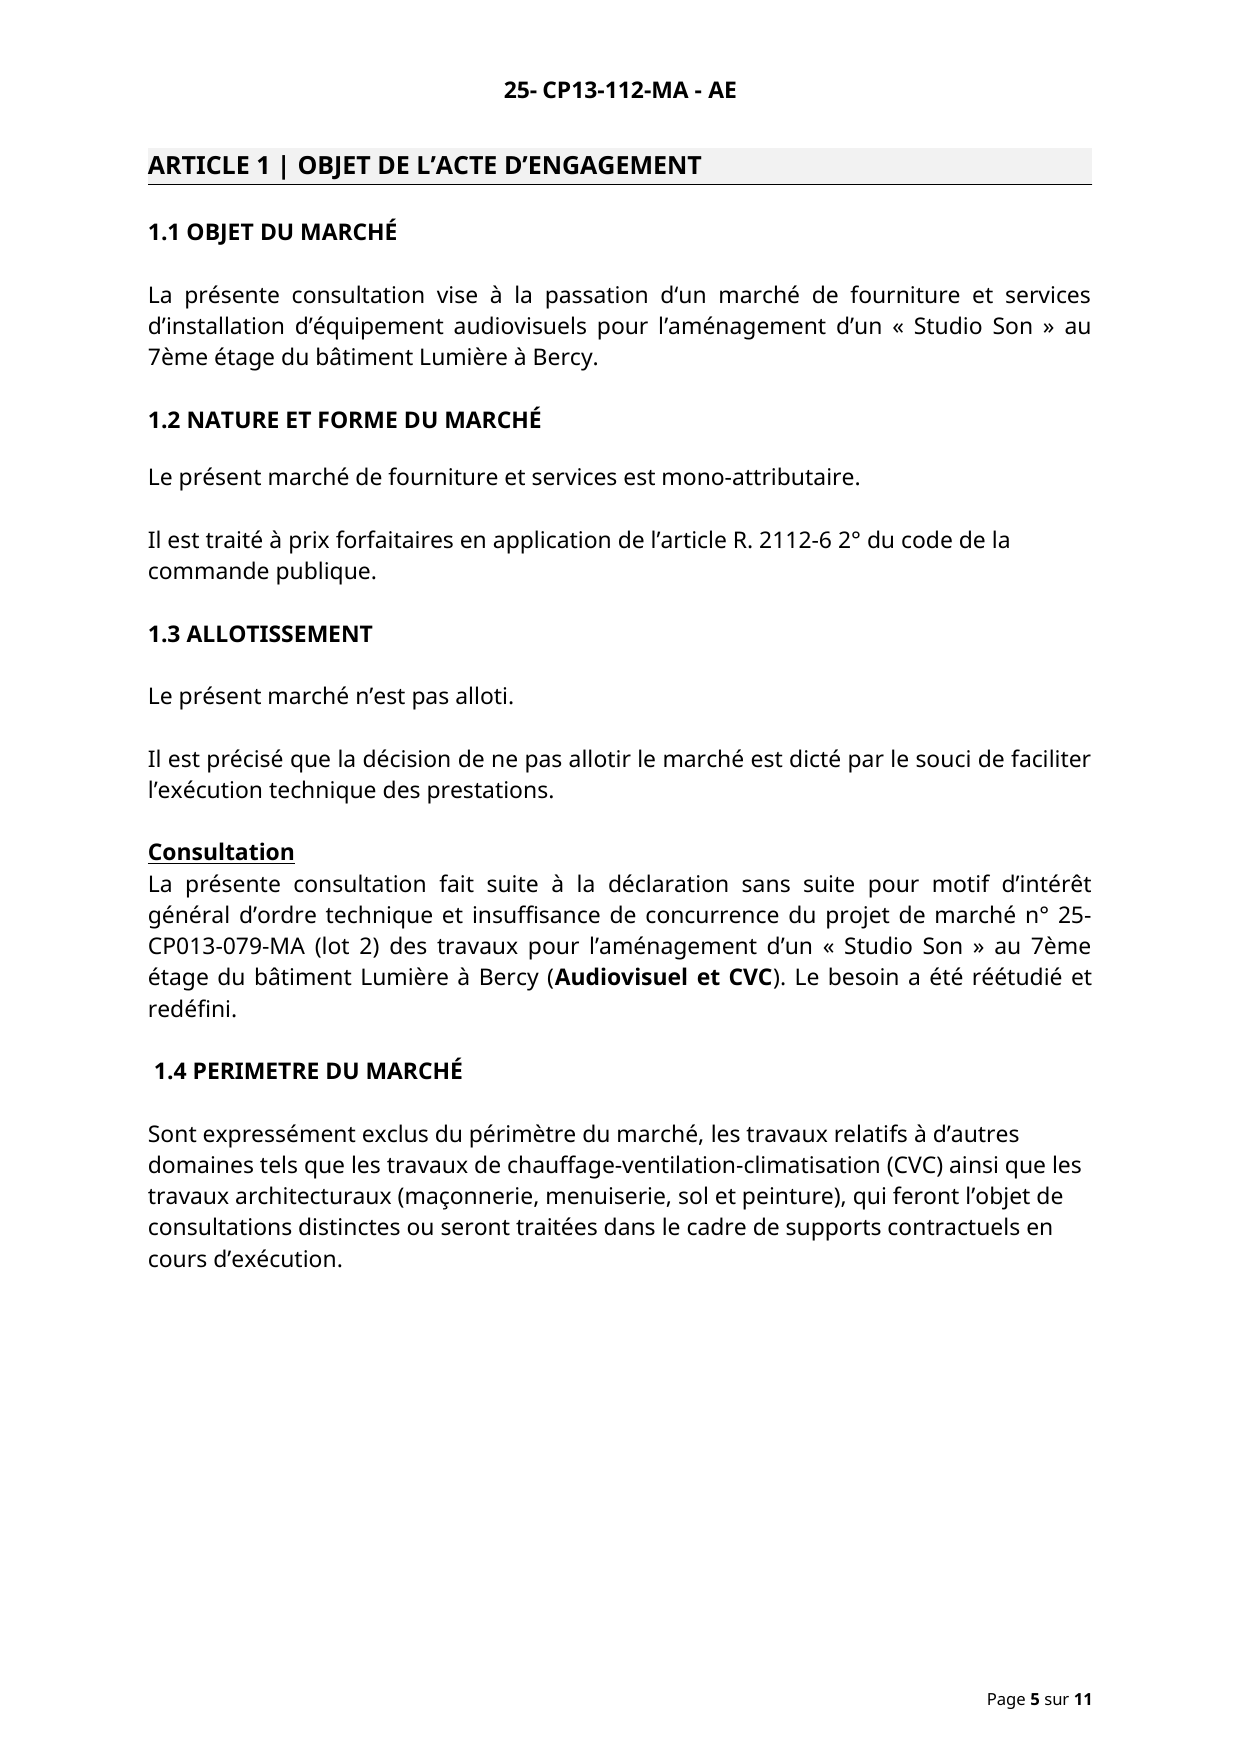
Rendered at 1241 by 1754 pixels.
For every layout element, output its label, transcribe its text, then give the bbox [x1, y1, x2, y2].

text Sont expressément exclus du périmètre du marché, les travaux relatifs à d’autres domaines tels que les travaux de chauffage-ventilation-climatisation (CVC) ainsi que les travaux architecturaux (maçonnerie, menuiserie, sol et peinture), qui feront l’objet de consultations distinctes ou seront traitées dans le cadre de supports contractuels en cours d’exécution. [148, 1117, 1092, 1274]
subtitle 1.4 PERIMETRE DU MARCHÉ [148, 1055, 1092, 1086]
subtitle 1.3 ALLOTISSEMENT [148, 617, 1092, 649]
text Il est précisé que la décision de ne pas allotir le marché est dicté par le souci de faciliter l’exécution technique des prestations. [148, 742, 1092, 805]
subtitle 1.2 NATURE ET FORME DU MARCHÉ [148, 404, 1092, 435]
text Le présent marché n’est pas alloti. [148, 680, 1092, 711]
subtitle ARTICLE 1 | OBJET DE L’ACTE D’ENGAGEMENT [148, 148, 1092, 184]
text La présente consultation fait suite à la déclaration sans suite pour motif d’intérêt général d’ordre technique et insuffisance de concurrence du projet de marché n° 25-CP013-079-MA (lot 2) des travaux pour l’aménagement d’un « Studio Son » au 7ème étage du bâtiment Lumière à Bercy (Audiovisuel et CVC). Le besoin a été réétudié et redéfini. [148, 867, 1092, 1024]
text La présente consultation vise à la passation d‘un marché de fourniture et services d’installation d’équipement audiovisuels pour l’aménagement d’un « Studio Son » au 7ème étage du bâtiment Lumière à Bercy. [148, 279, 1092, 372]
text Le présent marché de fourniture et services est mono-attributaire. [148, 461, 1092, 492]
text Consultation [148, 836, 1092, 867]
subtitle 1.1 OBJET DU MARCHÉ [148, 216, 1092, 247]
text Il est traité à prix forfaitaires en application de l’article R. 2112-6 2° du code de la commande publique. [148, 524, 1092, 586]
